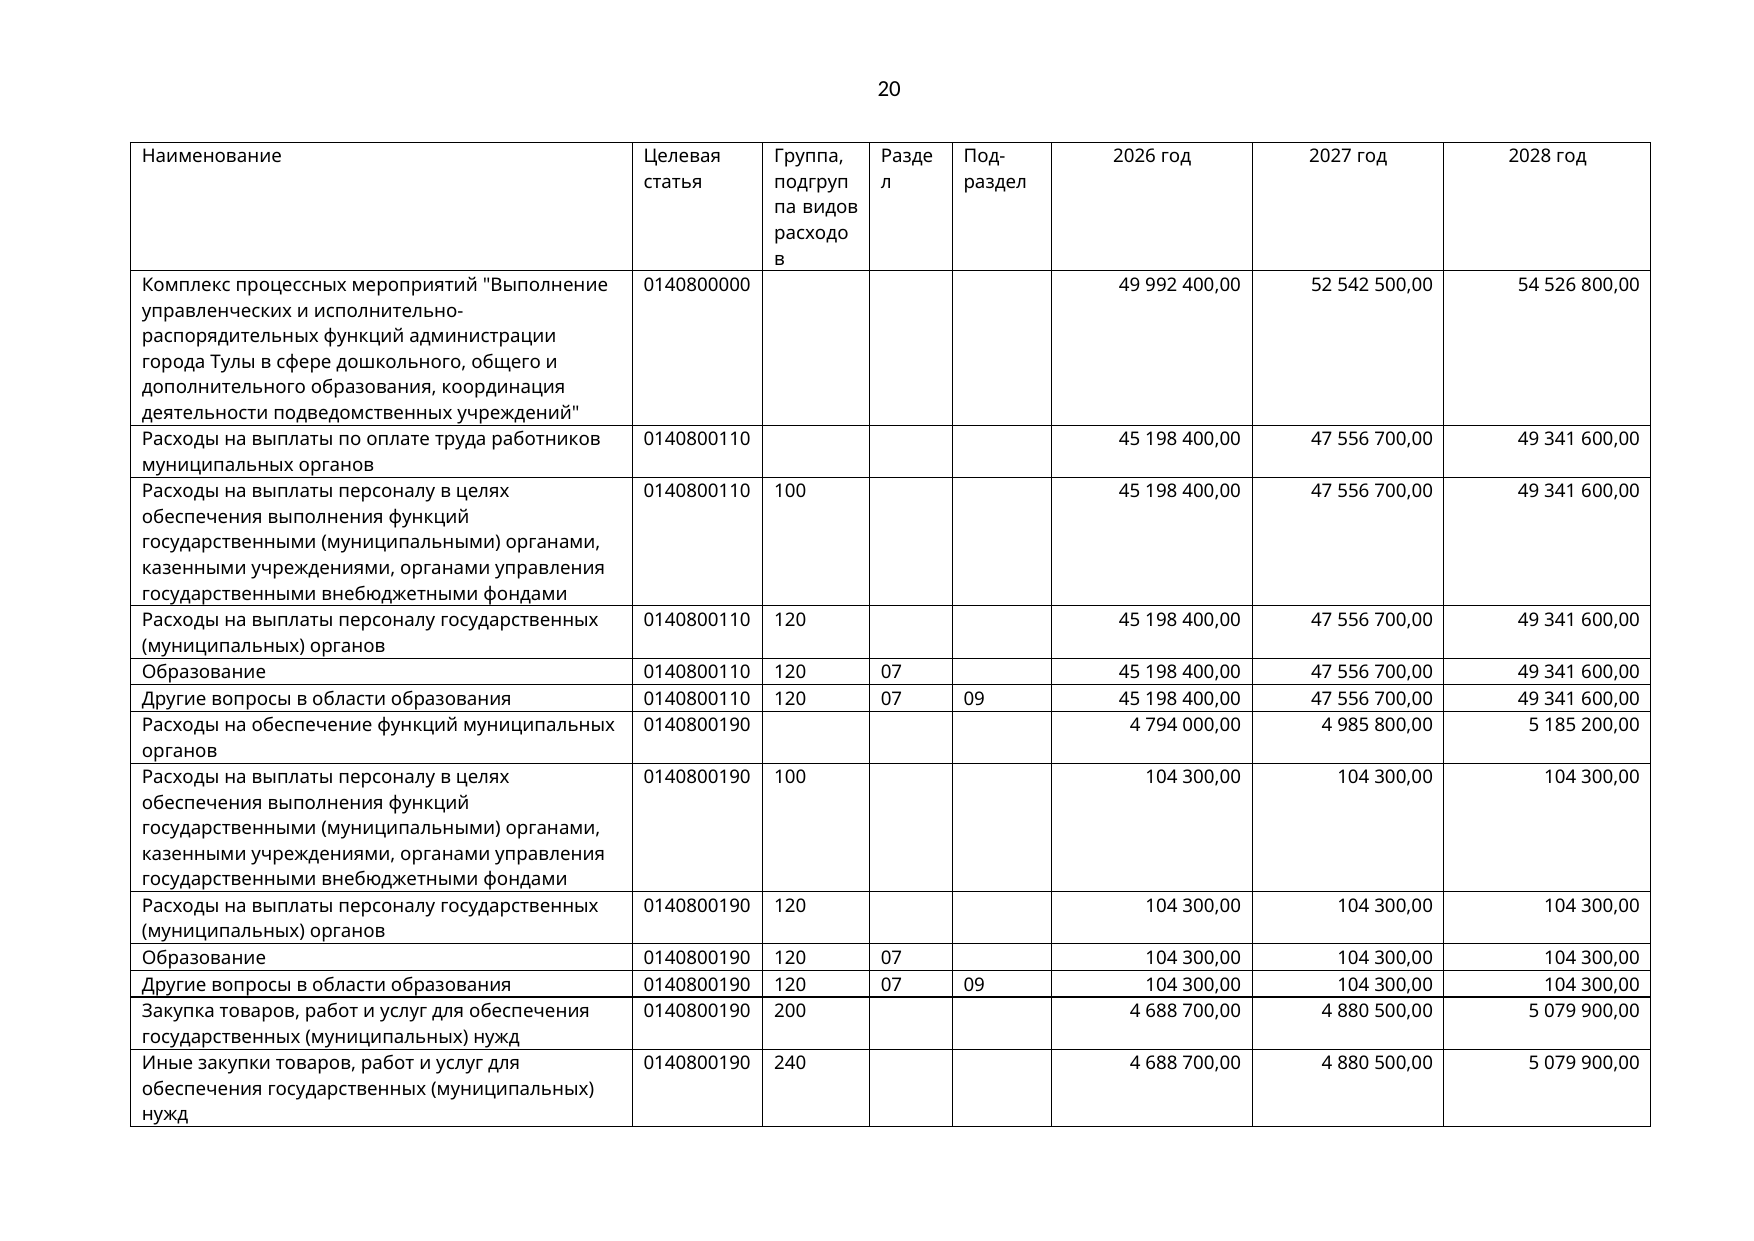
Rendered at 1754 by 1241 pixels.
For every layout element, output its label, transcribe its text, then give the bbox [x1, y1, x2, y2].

table_cell 5 079 900,00 [1444, 998, 1650, 1048]
table_cell 0140800190 [633, 998, 762, 1048]
table_cell [870, 998, 952, 1048]
table_cell Расходы на обеспечение функций муниципальных органов [131, 712, 632, 763]
table_cell Закупка товаров, работ и услуг для обеспечения государственных (муниципальных) нужд [131, 998, 632, 1048]
table_cell 104 300,00 [1444, 892, 1650, 943]
table_cell 0140800190 [633, 971, 762, 996]
table_cell [870, 478, 952, 605]
table_cell [953, 659, 1051, 684]
table_cell Расходы на выплаты персоналу государственных (муниципальных) органов [131, 606, 632, 657]
table_cell 120 [763, 685, 869, 711]
table_cell [870, 892, 952, 943]
table_cell 0140800110 [633, 426, 762, 477]
table_cell [953, 606, 1051, 657]
table_cell 49 341 600,00 [1444, 426, 1650, 477]
table_cell 47 556 700,00 [1253, 606, 1443, 657]
table_cell 0140800110 [633, 478, 762, 605]
table_cell 120 [763, 606, 869, 657]
table_cell Расходы на выплаты персоналу в целях обеспечения выполнения функций государственными (муниципальными) органами, казенными учреждениями, органами управления государственными внебюджетными фондами [131, 764, 632, 891]
table_cell Другие вопросы в области образования [131, 971, 632, 996]
table_cell 45 198 400,00 [1052, 685, 1252, 711]
table_cell Образование [131, 659, 632, 684]
table_cell 104 300,00 [1052, 971, 1252, 996]
table_cell 49 341 600,00 [1444, 606, 1650, 657]
table_cell 07 [870, 971, 952, 996]
table_cell 0140800190 [633, 1050, 762, 1126]
table_cell [870, 426, 952, 477]
table_cell [953, 478, 1051, 605]
table_cell 4 688 700,00 [1052, 1050, 1252, 1126]
table_cell 100 [763, 764, 869, 891]
table_cell [953, 998, 1051, 1048]
table_cell [870, 271, 952, 424]
table_cell 45 198 400,00 [1052, 659, 1252, 684]
table_cell 104 300,00 [1052, 944, 1252, 970]
table_cell 104 300,00 [1444, 764, 1650, 891]
table_header 2026 год [1052, 143, 1252, 270]
table_cell 104 300,00 [1253, 892, 1443, 943]
table_cell 120 [763, 659, 869, 684]
table_header 2028 год [1444, 143, 1650, 270]
table_header Раздел [870, 143, 952, 270]
table_header Группа, подгруппа видов расходов [763, 143, 869, 270]
table_cell 100 [763, 478, 869, 605]
table_header Наименование [131, 143, 632, 270]
table_cell Комплекс процессных мероприятий "Выполнение управленческих и исполнительно-распорядительных функций администрации города Тулы в сфере дошкольного, общего и дополнительного образования, координация деятельности подведомственных учреждений" [131, 271, 632, 424]
table_cell 120 [763, 944, 869, 970]
table_cell 4 688 700,00 [1052, 998, 1252, 1048]
table_cell 0140800190 [633, 892, 762, 943]
table_cell [870, 1050, 952, 1126]
table_cell [953, 1050, 1051, 1126]
table_cell 45 198 400,00 [1052, 606, 1252, 657]
table_cell 120 [763, 971, 869, 996]
table_cell [870, 712, 952, 763]
table_cell [953, 944, 1051, 970]
table_cell Расходы на выплаты по оплате труда работников муниципальных органов [131, 426, 632, 477]
table_header 2027 год [1253, 143, 1443, 270]
table_cell 104 300,00 [1253, 971, 1443, 996]
table_cell Расходы на выплаты персоналу в целях обеспечения выполнения функций государственными (муниципальными) органами, казенными учреждениями, органами управления государственными внебюджетными фондами [131, 478, 632, 605]
table_cell 5 185 200,00 [1444, 712, 1650, 763]
table_cell 4 880 500,00 [1253, 1050, 1443, 1126]
table_cell 07 [870, 944, 952, 970]
table_cell 4 985 800,00 [1253, 712, 1443, 763]
table_cell 0140800110 [633, 659, 762, 684]
table_cell Расходы на выплаты персоналу государственных (муниципальных) органов [131, 892, 632, 943]
table_cell 54 526 800,00 [1444, 271, 1650, 424]
table_cell 104 300,00 [1052, 764, 1252, 891]
table_cell 09 [953, 971, 1051, 996]
table_cell [763, 271, 869, 424]
table_cell [953, 892, 1051, 943]
table_cell 49 992 400,00 [1052, 271, 1252, 424]
table_cell [953, 426, 1051, 477]
table_cell 200 [763, 998, 869, 1048]
table_cell [953, 271, 1051, 424]
table_cell 09 [953, 685, 1051, 711]
table_cell 0140800110 [633, 606, 762, 657]
table_cell [763, 426, 869, 477]
table_cell 45 198 400,00 [1052, 478, 1252, 605]
table_cell 104 300,00 [1444, 971, 1650, 996]
table_cell 4 880 500,00 [1253, 998, 1443, 1048]
table_header Под-раздел [953, 143, 1051, 270]
table_cell 5 079 900,00 [1444, 1050, 1650, 1126]
table_cell 07 [870, 685, 952, 711]
table_cell [953, 764, 1051, 891]
table_cell Иные закупки товаров, работ и услуг для обеспечения государственных (муниципальных) нужд [131, 1050, 632, 1126]
table_cell 0140800190 [633, 944, 762, 970]
table_cell Образование [131, 944, 632, 970]
table_cell [953, 712, 1051, 763]
table_cell 0140800190 [633, 764, 762, 891]
table_cell 47 556 700,00 [1253, 659, 1443, 684]
table_cell 120 [763, 892, 869, 943]
table_cell 47 556 700,00 [1253, 685, 1443, 711]
table_header Целевая статья [633, 143, 762, 270]
table_cell 49 341 600,00 [1444, 478, 1650, 605]
table_cell 4 794 000,00 [1052, 712, 1252, 763]
table_cell [870, 606, 952, 657]
table_cell 0140800190 [633, 712, 762, 763]
table_cell 47 556 700,00 [1253, 426, 1443, 477]
table_cell Другие вопросы в области образования [131, 685, 632, 711]
table_cell 49 341 600,00 [1444, 659, 1650, 684]
table_cell 07 [870, 659, 952, 684]
table_cell 104 300,00 [1253, 944, 1443, 970]
table_cell [870, 764, 952, 891]
table_cell 45 198 400,00 [1052, 426, 1252, 477]
table_cell 0140800110 [633, 685, 762, 711]
table_cell 104 300,00 [1253, 764, 1443, 891]
table_cell 49 341 600,00 [1444, 685, 1650, 711]
table_cell 0140800000 [633, 271, 762, 424]
table_cell [763, 712, 869, 763]
table_cell 52 542 500,00 [1253, 271, 1443, 424]
table_cell 47 556 700,00 [1253, 478, 1443, 605]
table_cell 104 300,00 [1052, 892, 1252, 943]
table_cell 104 300,00 [1444, 944, 1650, 970]
table_cell 240 [763, 1050, 869, 1126]
